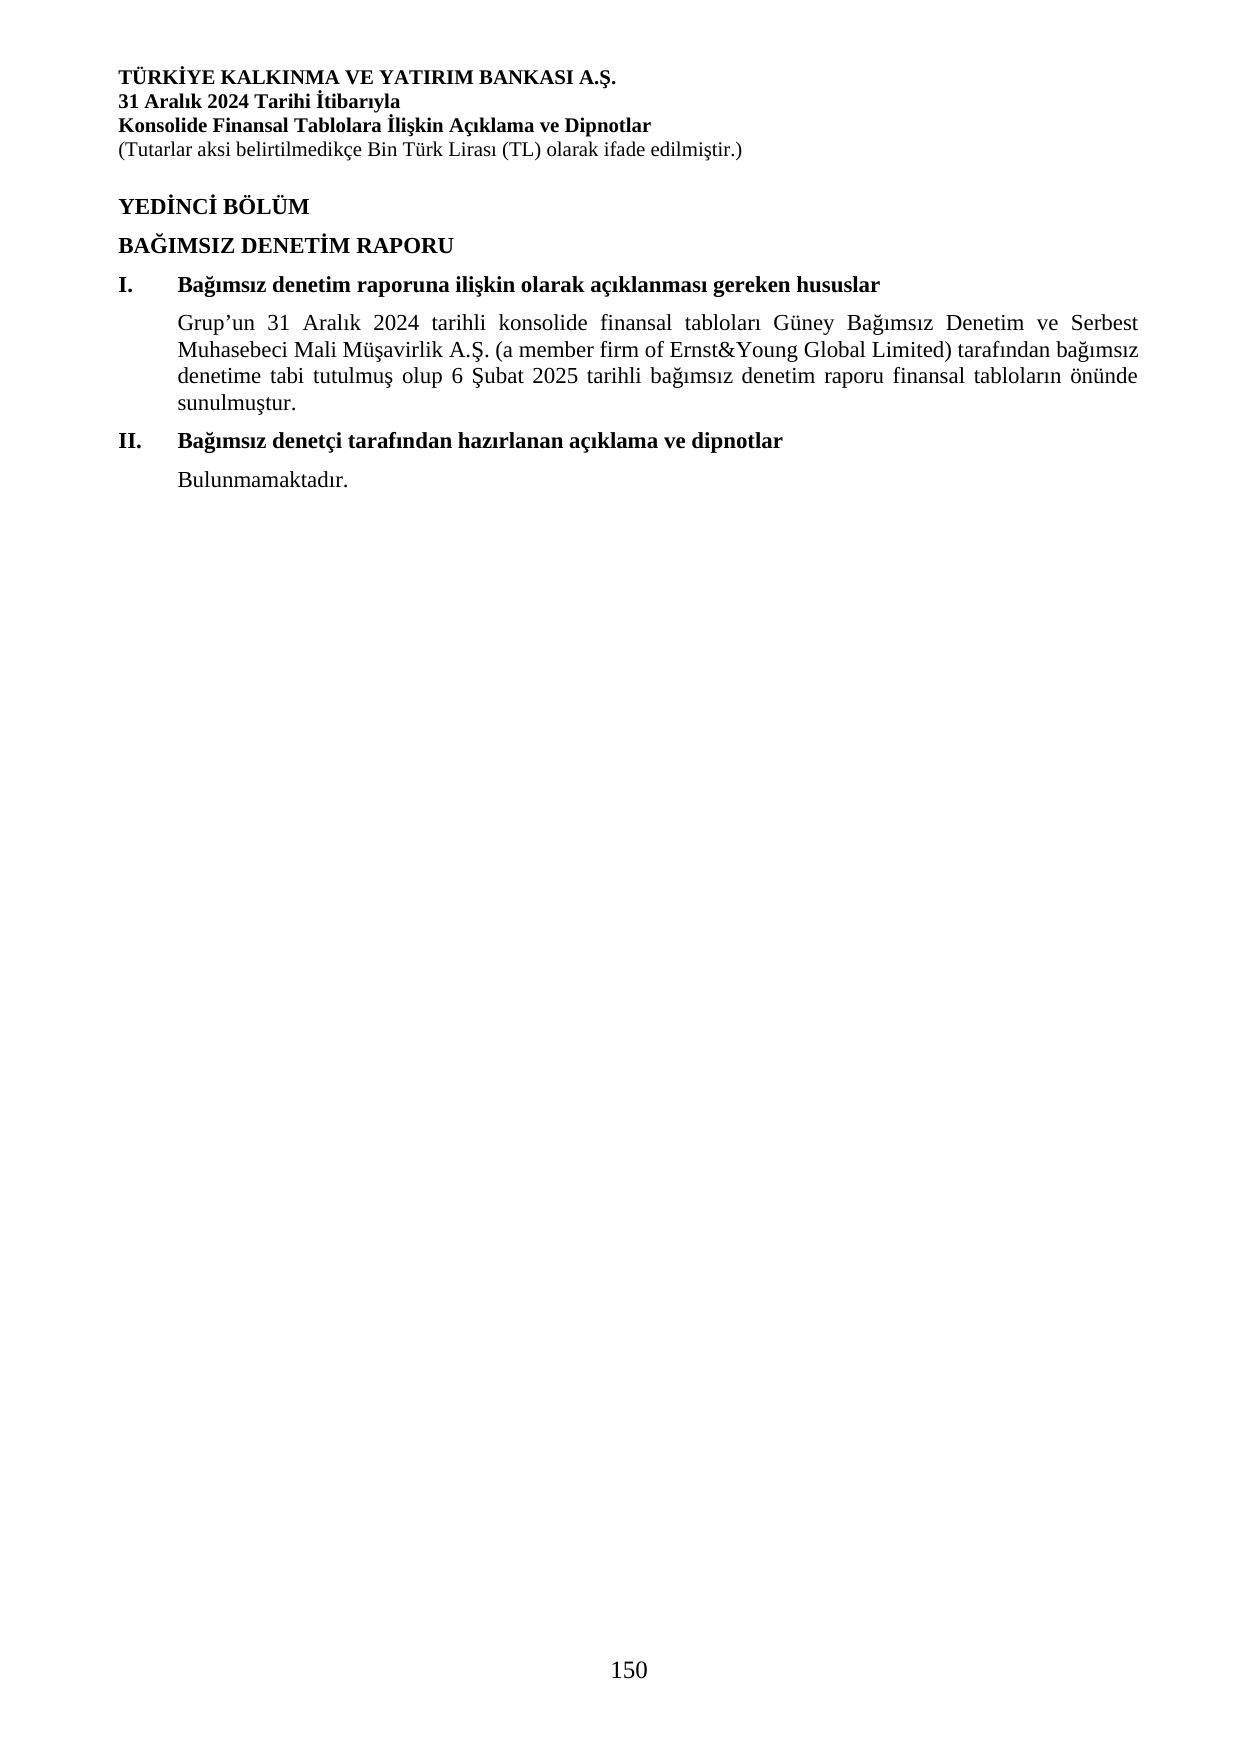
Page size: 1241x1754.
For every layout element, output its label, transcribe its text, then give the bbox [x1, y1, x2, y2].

text I. Bağımsız denetim raporuna ilişkin olarak açıklanması gereken hususlar [118, 271, 1140, 297]
text Grup’un 31 Aralık 2024 tarihli konsolide finansal tabloları Güney Bağımsız Denetim ve Serbest Muhasebeci Mali Müşavirlik A.Ş. (a member firm of Ernst&Young Global Limited) tarafından bağımsız denetime tabi tutulmuş olup 6 Şubat 2025 tarihli bağımsız denetim raporu finansal tabloların önünde sunulmuştur. [177, 309, 1140, 415]
text Bulunmamaktadır. [118, 466, 1140, 493]
text II. Bağımsız denetçi tarafından hazırlanan açıklama ve dipnotlar [118, 427, 1140, 454]
text YEDİNCİ BÖLÜM [118, 193, 1140, 219]
text BAĞIMSIZ DENETİM RAPORU [118, 232, 1140, 258]
